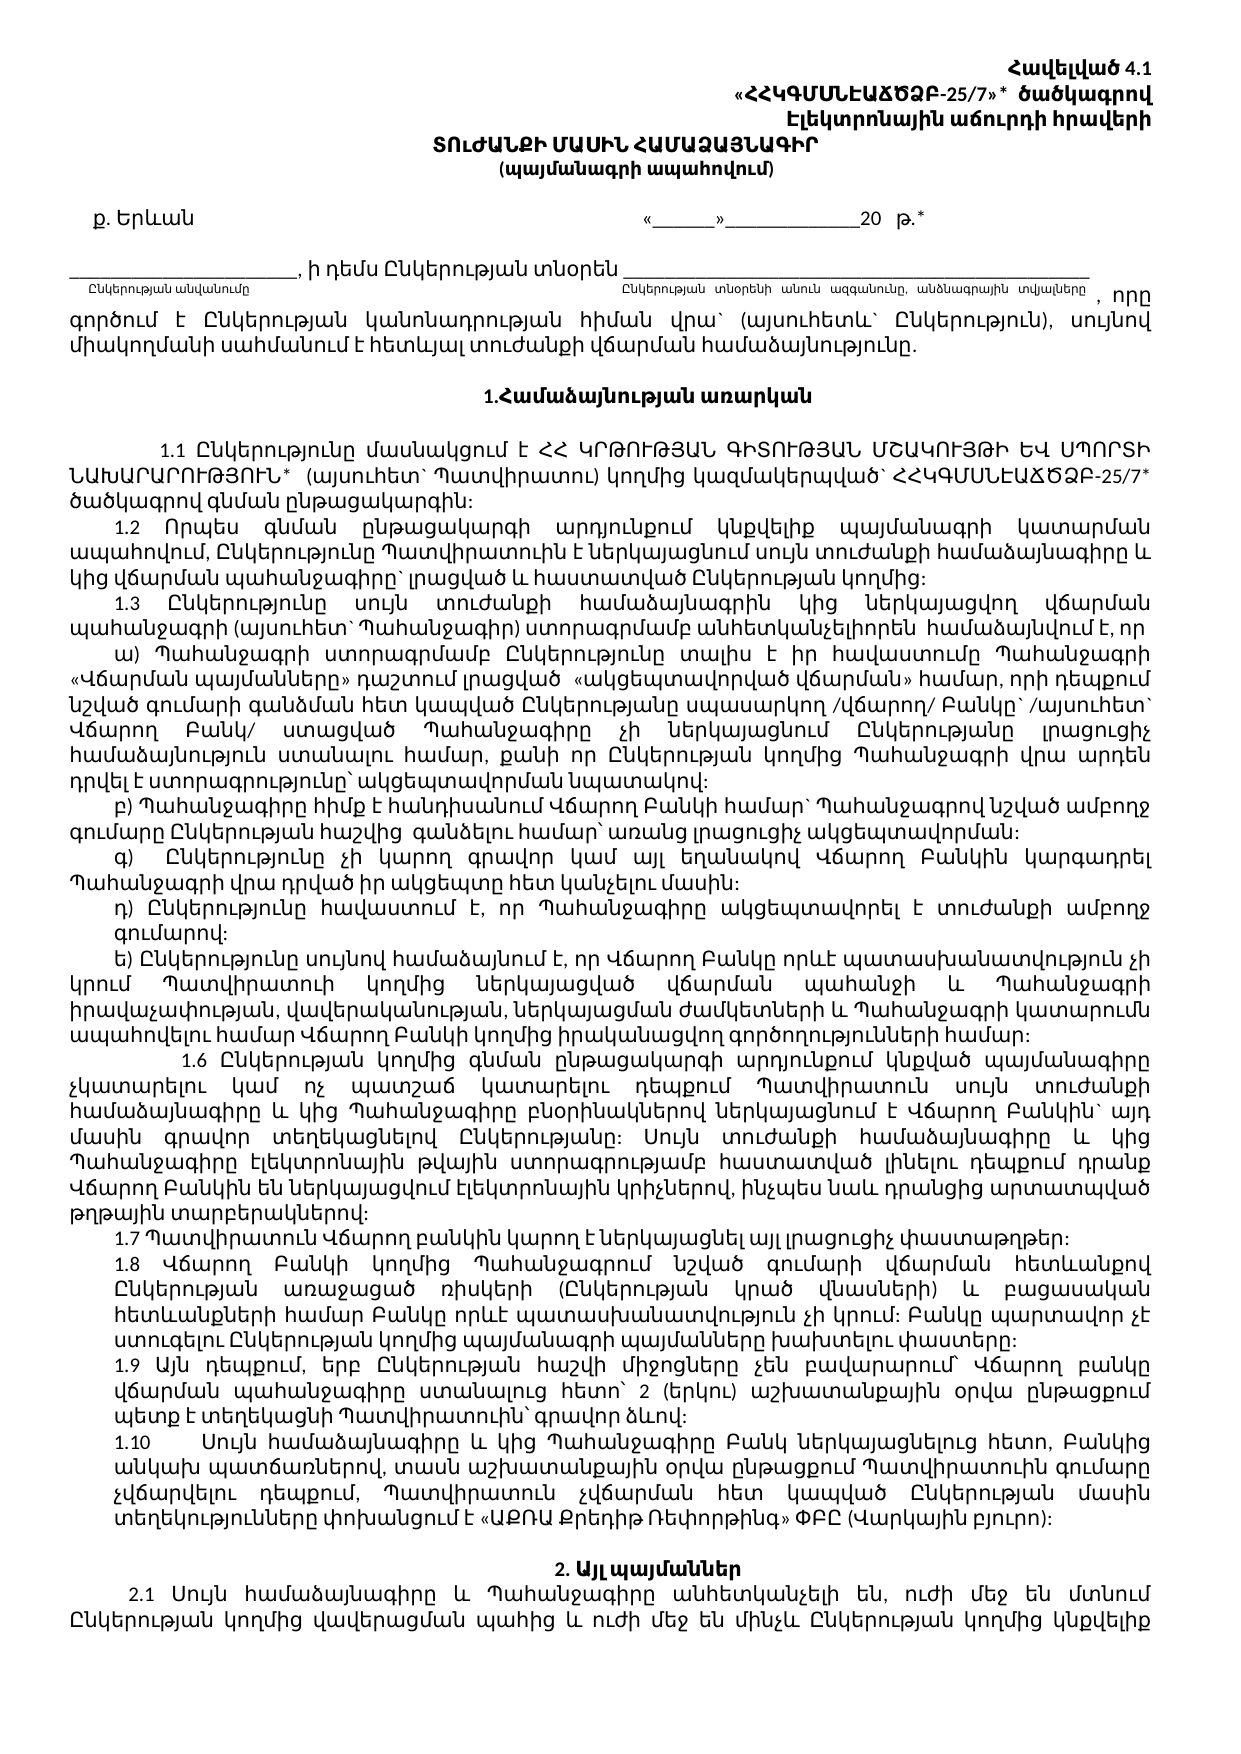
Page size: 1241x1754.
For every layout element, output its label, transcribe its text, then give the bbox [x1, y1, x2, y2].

text դ) Ընկերությունը հավաստում է, որ Պահանջագիրը ակցեպտավորել է տուժանքի ամբողջ գումարով: [113, 895, 1152, 946]
text 1.8 Վճարող Բանկի կողմից Պահանջագրում նշված գումարի վճարման հետևանքով Ընկերության առաջացած ռիսկերի (Ընկերության կրած վնասների) և բացասական հետևանքների համար Բանկը որևէ պատասխանատվություն չի կրում: Բանկը պարտավոր չէ ստուգելու Ընկերության կողմից պայմանագրի պայմանները խախտելու փաստերը: [113, 1251, 1152, 1353]
text Էլեկտրոնային աճուրդի հրավերի [69, 106, 1152, 132]
text ՏՈւԺԱՆՔԻ ՄԱՍԻՆ ՀԱՄԱՁԱՅՆԱԳԻՐ [69, 132, 1152, 157]
text ե) Ընկերությունը սույնով համաձայնում է, որ Վճարող Բանկը որևէ պատասխանատվություն չի կրում Պատվիրատուի կողմից ներկայացված վճարման պահանջի և Պահանջագրի իրավաչափության, վավերականության, ներկայացման ժամկետների և Պահանջագրի կատարումն ապահովելու համար Վճարող Բանկի կողմից իրականացվող գործողությունների համար: [69, 946, 1152, 1048]
text «ՀՀԿԳՄՍՆԷԱՃԾՁԲ-25/7»* ծածկագրով [69, 81, 1152, 106]
text գ) Ընկերությունը չի կարող գրավոր կամ այլ եղանակով Վճարող Բանկին կարգադրել Պահանջագրի վրա դրված իր ակցեպտը հետ կանչելու մասին: [69, 844, 1152, 895]
text ______________________, ի դեմս Ընկերության տնօրեն _____________________________________________ [69, 256, 1152, 282]
text ա) Պահանջագրի ստորագրմամբ Ընկերությունը տալիս է իր հավաստումը Պահանջագրի «Վճարման պայմանները» դաշտում լրացված «ակցեպտավորված վճարման» համար, որի դեպքում նշված գումարի գանձման հետ կապված Ընկերությանը սպասարկող /վճարող/ Բանկը` /այսուհետ` Վճարող Բանկ/ ստացված Պահանջագիրը չի ներկայացնում Ընկերությանը լրացուցիչ համաձայնություն ստանալու համար, քանի որ Ընկերության կողմից Պահանջագրի վրա արդեն դրվել է ստորագրությունը՝ ակցեպտավորման նպատակով: [69, 641, 1152, 793]
text 1.7 Պատվիրատուն Վճարող բանկին կարող է ներկայացնել այլ լրացուցիչ փաստաթղթեր: [113, 1226, 1152, 1251]
text 1.Համաձայնության առարկան [144, 383, 1152, 409]
text 1.2 Որպես գնման ընթացակարգի արդյունքում կնքվելիք պայմանագրի կատարման ապահովում, Ընկերությունը Պատվիրատուին է ներկայացնում սույն տուժանքի համաձայնագիրը և կից վճարման պահանջագիրը` լրացված և հաստատված Ընկերության կողմից: [69, 514, 1152, 590]
text Ընկերության անվանումը Ընկերության տնօրենի անուն ազգանունը, անձնագրային տվյալները , որը գործում է Ընկերության կանոնադրության հիման վրա` (այսուհետև` Ընկերություն), սույնով միակողմանի սահմանում է հետևյալ տուժանքի վճարման համաձայնությունը. [69, 282, 1152, 358]
text 1.9 Այն դեպքում, երբ Ընկերության հաշվի միջոցները չեն բավարարում՝ Վճարող բանկը վճարման պահանջագիրը ստանալուց հետո՝ 2 (երկու) աշխատանքային օրվա ընթացքում պետք է տեղեկացնի Պատվիրատուին՝ գրավոր ձևով: [113, 1353, 1152, 1429]
text 1.10 Սույն համաձայնագիրը և կից Պահանջագիրը Բանկ ներկայացնելուց հետո, Բանկից անկախ պատճառներով, տասն աշխատանքային օրվա ընթացքում Պատվիրատուին գումարը չվճարվելու դեպքում, Պատվիրատուն չվճարման հետ կապված Ընկերության մասին տեղեկությունները փոխանցում է «ԱՔՌԱ Քրեդիթ Ռեփորթինգ» ՓԲԸ (Վարկային բյուրո): [113, 1429, 1152, 1531]
text 2. Այլ պայմաններ [144, 1556, 1152, 1581]
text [69, 1581, 1152, 1632]
text (պայմանագրի ապահովում) [69, 157, 1152, 180]
text բ) Պահանջագիրը հիմք է հանդիսանում Վճարող Բանկի համար` Պահանջագրով նշված ամբողջ գումարը Ընկերության հաշվից գանձելու համար՝ առանց լրացուցիչ ակցեպտավորման: [69, 793, 1152, 844]
text ք. Երևան «______»_____________20 թ.* [69, 206, 1152, 231]
text 1.1 Ընկերությունը մասնակցում է ՀՀ ԿՐԹՈՒԹՅԱՆ ԳԻՏՈՒԹՅԱՆ ՄՇԱԿՈՒՅԹԻ ԵՎ ՍՊՈՐՏԻ ՆԱԽԱՐԱՐՈՒԹՅՈՒՆ* (այսուհետ` Պատվիրատու) կողմից կազմակերպված` ՀՀԿԳՄՍՆԷԱՃԾՁԲ-25/7* ծածկագրով գնման ընթացակարգին: [69, 438, 1152, 514]
text 1.6 Ընկերության կողմից գնման ընթացակարգի արդյունքում կնքված պայմանագիրը չկատարելու կամ ոչ պատշաճ կատարելու դեպքում Պատվիրատուն սույն տուժանքի համաձայնագիրը և կից Պահանջագիրը բնօրինակներով ներկայացնում է Վճարող Բանկին` այդ մասին գրավոր տեղեկացնելով Ընկերությանը: Սույն տուժանքի համաձայնագիրը և կից Պահանջագիրը էլեկտրոնային թվային ստորագրությամբ հաստատված լինելու դեպքում դրանք Վճարող Բանկին են ներկայացվում էլեկտրոնային կրիչներով, ինչպես նաև դրանցից արտատպված թղթային տարբերակներով: [69, 1048, 1152, 1226]
text 1.3 Ընկերությունը սույն տուժանքի համաձայնագրին կից ներկայացվող վճարման պահանջագրի (այսուհետ` Պահանջագիր) ստորագրմամբ անհետկանչելիորեն համաձայնվում է, որ [69, 590, 1152, 641]
text Հավելված 4.1 [69, 56, 1152, 81]
